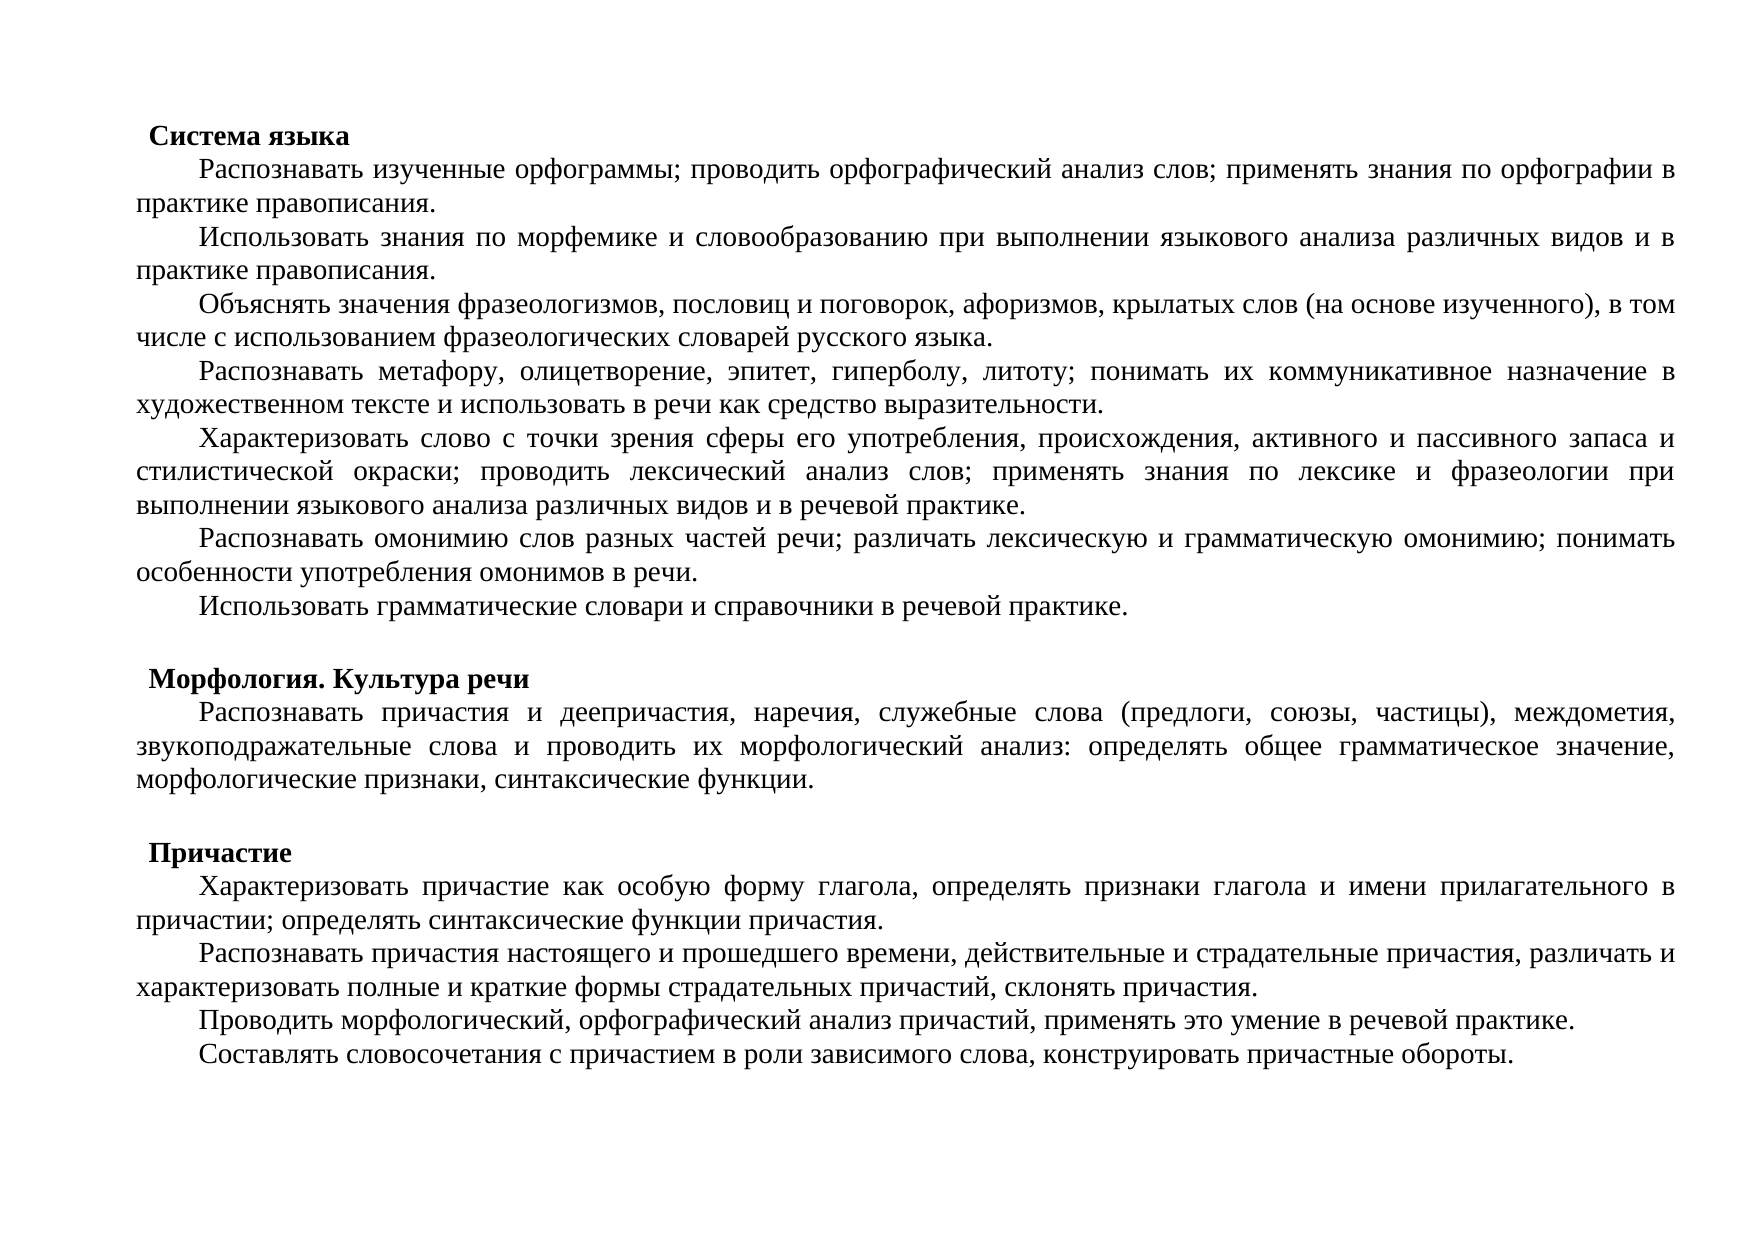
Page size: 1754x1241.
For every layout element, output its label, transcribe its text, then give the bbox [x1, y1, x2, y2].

text Объяснять значения фразеологизмов, пословиц и поговорок, афоризмов, крылатых слов (на основе изученного), в том числе с использованием фразеологических словарей русского языка. [136, 286, 1677, 353]
text Распознавать причастия и деепричастия, наречия, служебные слова (предлоги, союзы, частицы), междометия, звукоподражательные слова и проводить их морфологический анализ: определять общее грамматическое значение, морфологические признаки, синтаксические функции. [136, 694, 1677, 795]
text Распознавать причастия настоящего и прошедшего времени, действительные и страдательные причастия, различать и характеризовать полные и краткие формы страдательных причастий, склонять причастия. [136, 935, 1677, 1002]
text Распознавать метафору, олицетворение, эпитет, гиперболу, литоту; понимать их коммуникативное назначение в художественном тексте и использовать в речи как средство выразительности. [136, 353, 1677, 420]
text Морфология. Культура речи [148, 661, 1677, 694]
text Составлять словосочетания с причастием в роли зависимого слова, конструировать причастные обороты. [136, 1036, 1677, 1069]
text Причастие [148, 835, 1677, 868]
text Характеризовать причастие как особую форму глагола, определять признаки глагола и имени прилагательного в причастии; определять синтаксические функции причастия. [136, 868, 1677, 935]
text Распознавать омонимию слов разных частей речи; различать лексическую и грамматическую омонимию; понимать особенности употребления омонимов в речи. [136, 521, 1677, 588]
text Характеризовать слово с точки зрения сферы его употребления, происхождения, активного и пассивного запаса и стилистической окраски; проводить лексический анализ слов; применять знания по лексике и фразеологии при выполнении языкового анализа различных видов и в речевой практике. [136, 420, 1677, 521]
text Система языка [148, 118, 1677, 152]
text Распознавать изученные орфограммы; проводить орфографический анализ слов; применять знания по орфографии в практике правописания. [136, 152, 1677, 219]
text Проводить морфологический, орфографический анализ причастий, применять это умение в речевой практике. [136, 1002, 1677, 1036]
text Использовать грамматические словари и справочники в речевой практике. [136, 588, 1677, 621]
text Использовать знания по морфемике и словообразованию при выполнении языкового анализа различных видов и в практике правописания. [136, 219, 1677, 286]
